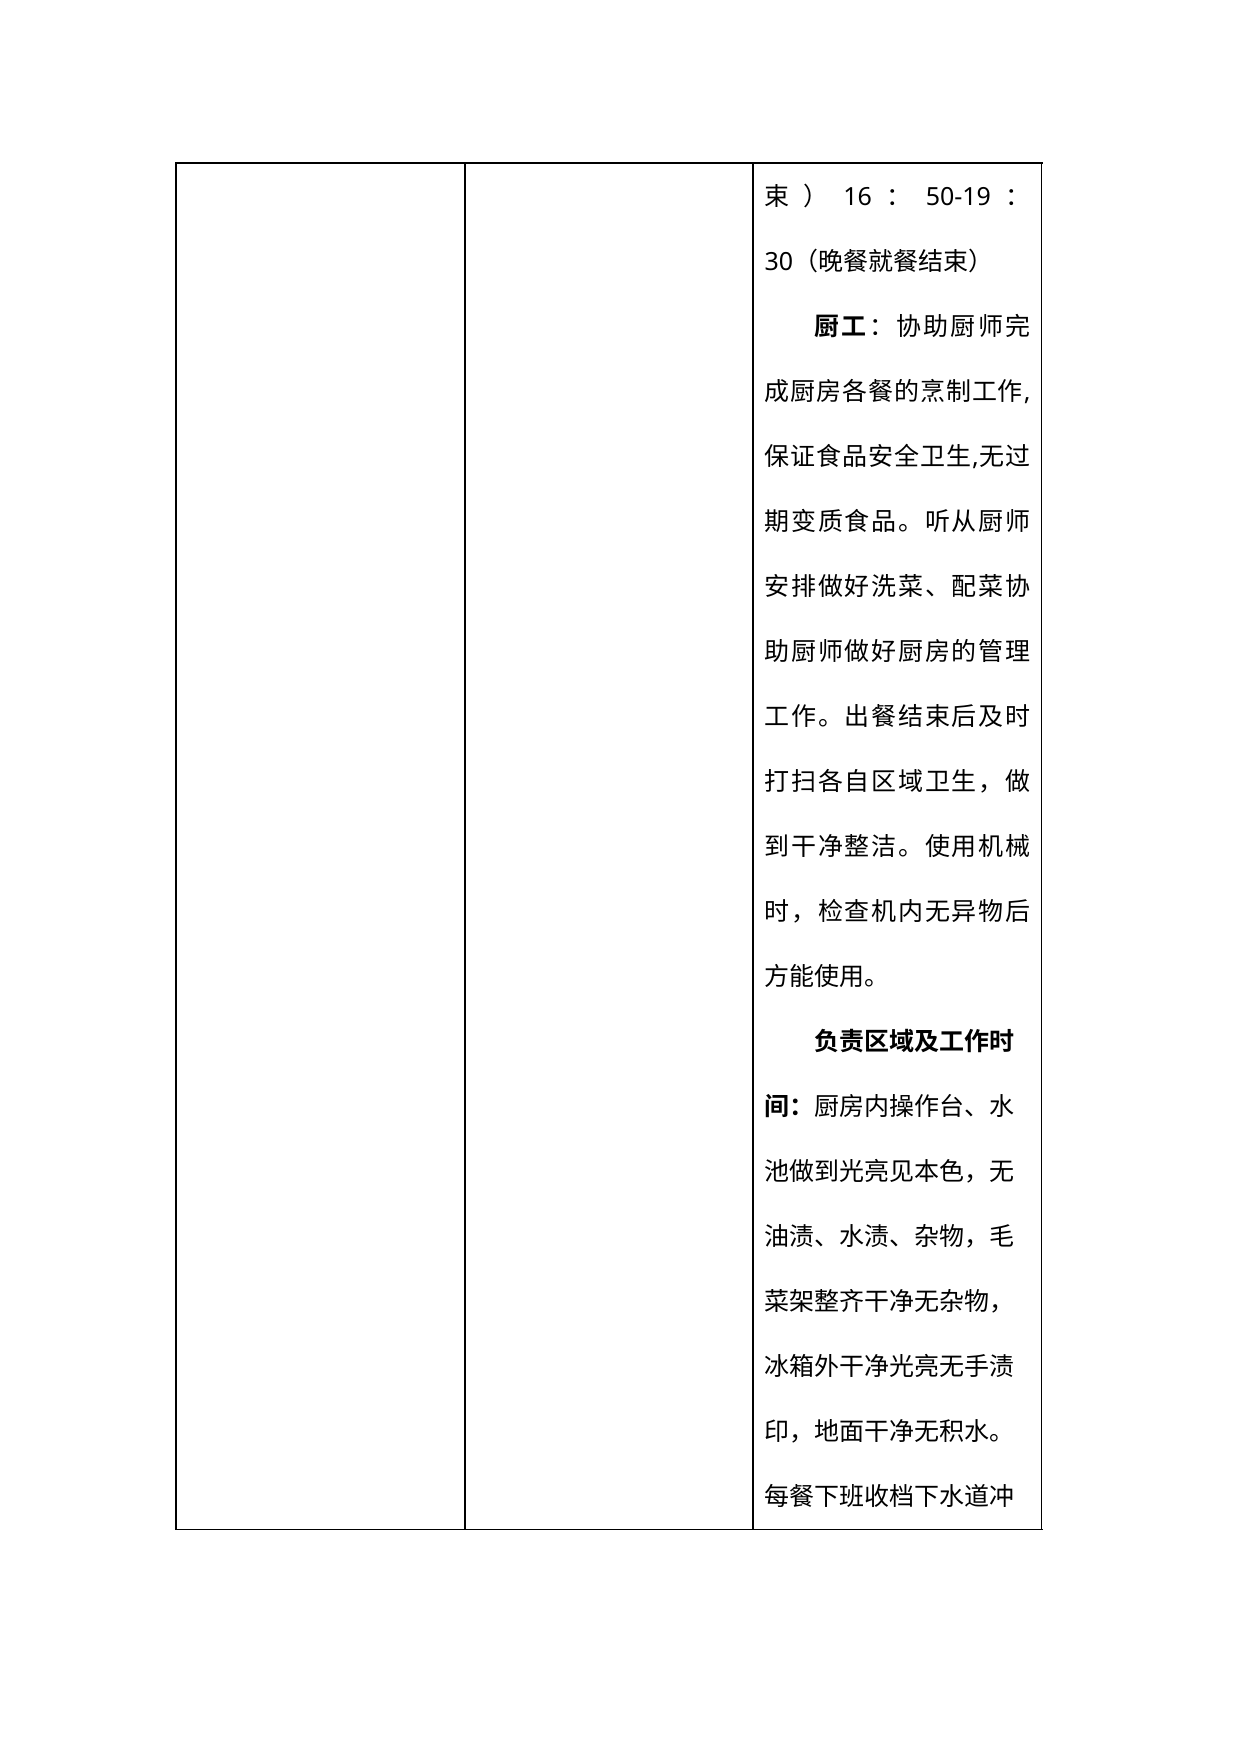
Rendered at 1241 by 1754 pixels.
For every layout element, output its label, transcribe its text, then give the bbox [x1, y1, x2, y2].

table_cell [466, 164, 752, 1528]
table_cell 1 [177, 164, 464, 1528]
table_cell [754, 164, 1041, 1528]
